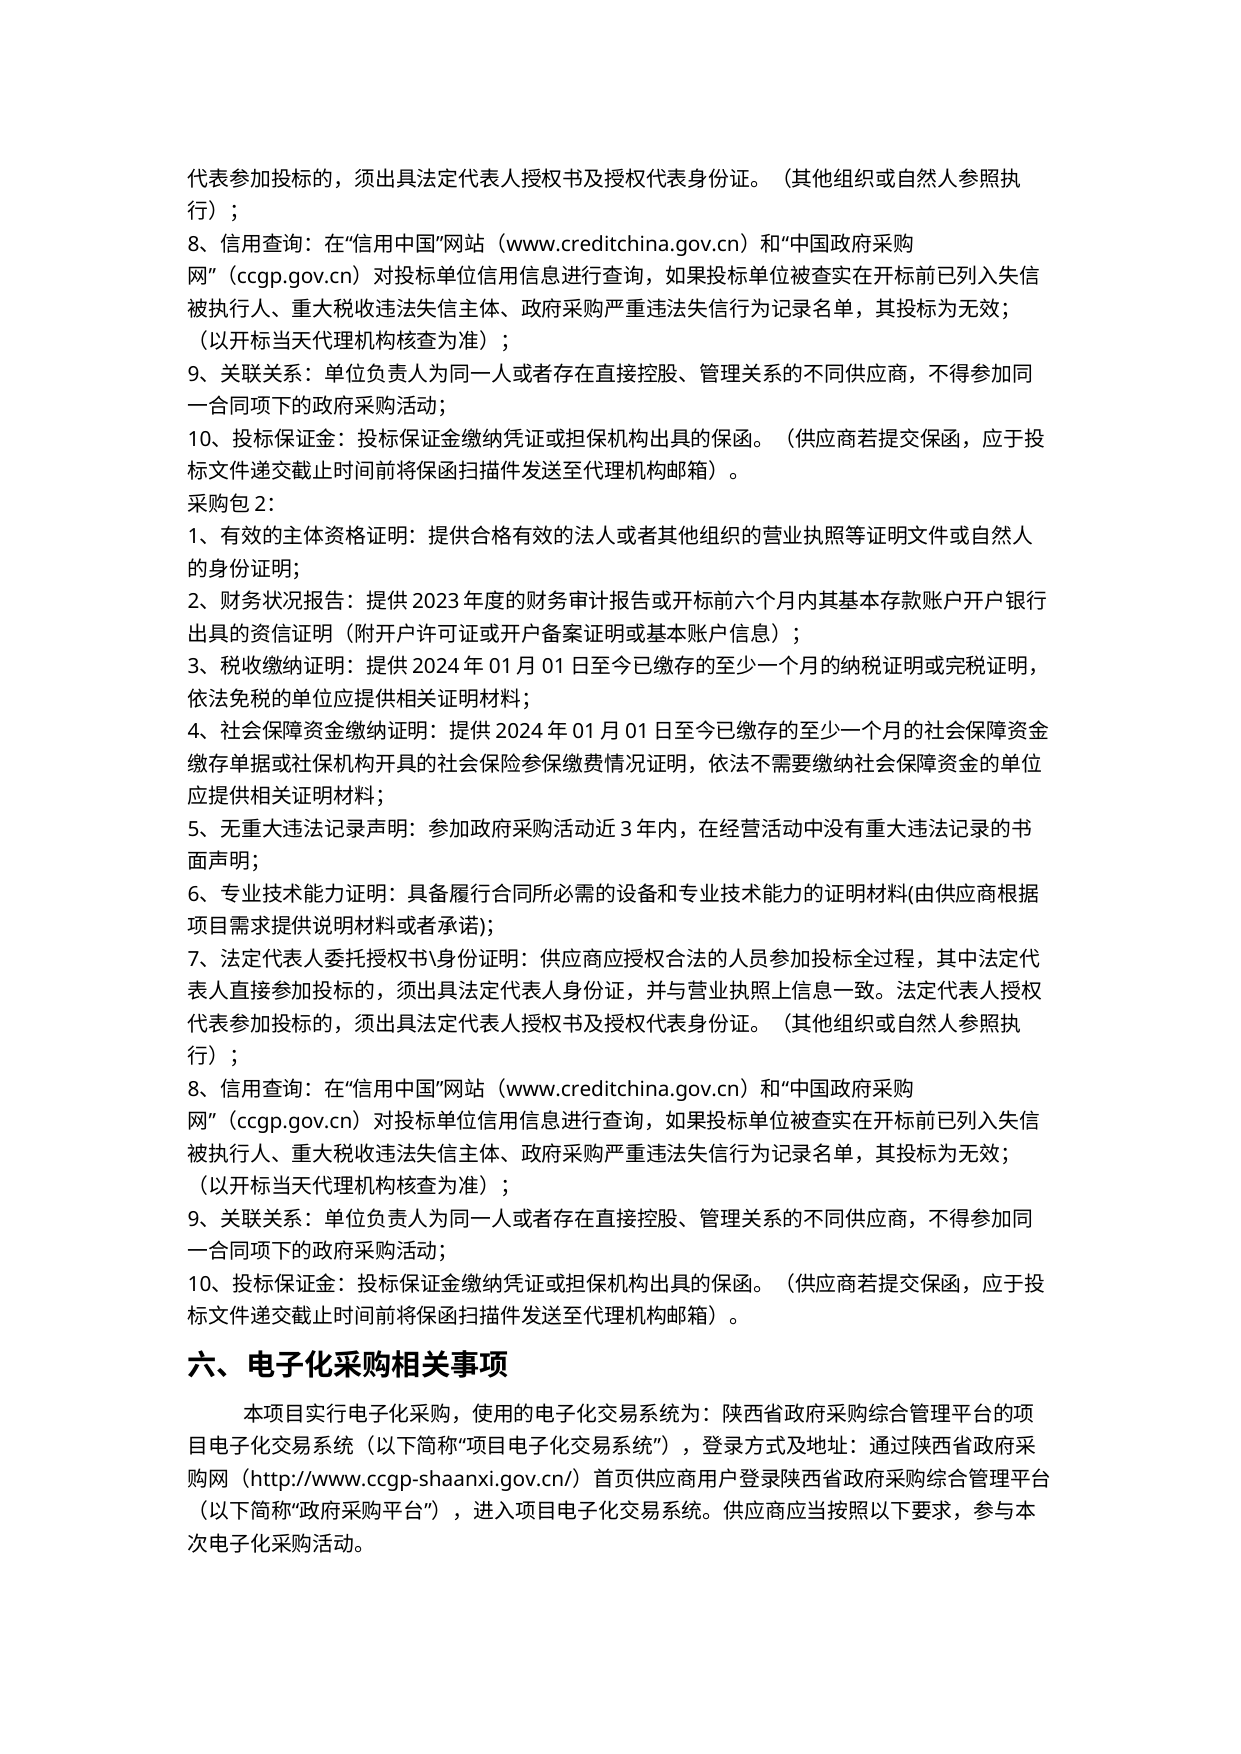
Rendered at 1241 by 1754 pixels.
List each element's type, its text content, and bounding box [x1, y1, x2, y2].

text 2、财务状况报告：提供2023年度的财务审计报告或开标前六个月内其基本存款账户开户银行出具的资信证明（附开户许可证或开户备案证明或基本账户信息）； [187, 584, 1053, 649]
text 9、关联关系：单位负责人为同一人或者存在直接控股、管理关系的不同供应商，不得参加同一合同项下的政府采购活动； [187, 357, 1053, 422]
text 采购包2： [187, 487, 1053, 519]
text 本项目实行电子化采购，使用的电子化交易系统为：陕西省政府采购综合管理平台的项目电子化交易系统（以下简称“项目电子化交易系统”），登录方式及地址：通过陕西省政府采购网（http://www.ccgp-shaanxi.gov.cn/）首页供应商用户登录陕西省政府采购综合管理平台（以下简称“政府采购平台”），进入项目电子化交易系统。供应商应当按照以下要求，参与本次电子化采购活动。 [187, 1397, 1053, 1559]
text 5、无重大违法记录声明：参加政府采购活动近3年内，在经营活动中没有重大违法记录的书面声明； [187, 812, 1053, 877]
text 9、关联关系：单位负责人为同一人或者存在直接控股、管理关系的不同供应商，不得参加同一合同项下的政府采购活动； [187, 1202, 1053, 1267]
text 8、信用查询：在“信用中国”网站（www.creditchina.gov.cn）和“中国政府采购网”（ccgp.gov.cn）对投标单位信用信息进行查询，如果投标单位被查实在开标前已列入失信被执行人、重大税收违法失信主体、政府采购严重违法失信行为记录名单，其投标为无效；（以开标当天代理机构核查为准）； [187, 1072, 1053, 1202]
text 10、投标保证金：投标保证金缴纳凭证或担保机构出具的保函。（供应商若提交保函，应于投标文件递交截止时间前将保函扫描件发送至代理机构邮箱）。 [187, 422, 1053, 487]
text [187, 162, 1053, 227]
text 3、税收缴纳证明：提供2024年01月01日至今已缴存的至少一个月的纳税证明或完税证明，依法免税的单位应提供相关证明材料； [187, 649, 1053, 714]
text 10、投标保证金：投标保证金缴纳凭证或担保机构出具的保函。（供应商若提交保函，应于投标文件递交截止时间前将保函扫描件发送至代理机构邮箱）。 [187, 1267, 1053, 1332]
text 1、有效的主体资格证明：提供合格有效的法人或者其他组织的营业执照等证明文件或自然人的身份证明； [187, 519, 1053, 584]
text 6、专业技术能力证明：具备履行合同所必需的设备和专业技术能力的证明材料(由供应商根据项目需求提供说明材料或者承诺)； [187, 877, 1053, 942]
text 8、信用查询：在“信用中国”网站（www.creditchina.gov.cn）和“中国政府采购网”（ccgp.gov.cn）对投标单位信用信息进行查询，如果投标单位被查实在开标前已列入失信被执行人、重大税收违法失信主体、政府采购严重违法失信行为记录名单，其投标为无效；（以开标当天代理机构核查为准）； [187, 227, 1053, 357]
text 4、社会保障资金缴纳证明：提供2024年01月01日至今已缴存的至少一个月的社会保障资金缴存单据或社保机构开具的社会保险参保缴费情况证明，依法不需要缴纳社会保障资金的单位应提供相关证明材料； [187, 714, 1053, 812]
text 六、电子化采购相关事项 [187, 1332, 1053, 1397]
text 7、法定代表人委托授权书\身份证明：供应商应授权合法的人员参加投标全过程，其中法定代表人直接参加投标的，须出具法定代表人身份证，并与营业执照上信息一致。法定代表人授权代表参加投标的，须出具法定代表人授权书及授权代表身份证。（其他组织或自然人参照执行）； [187, 942, 1053, 1072]
